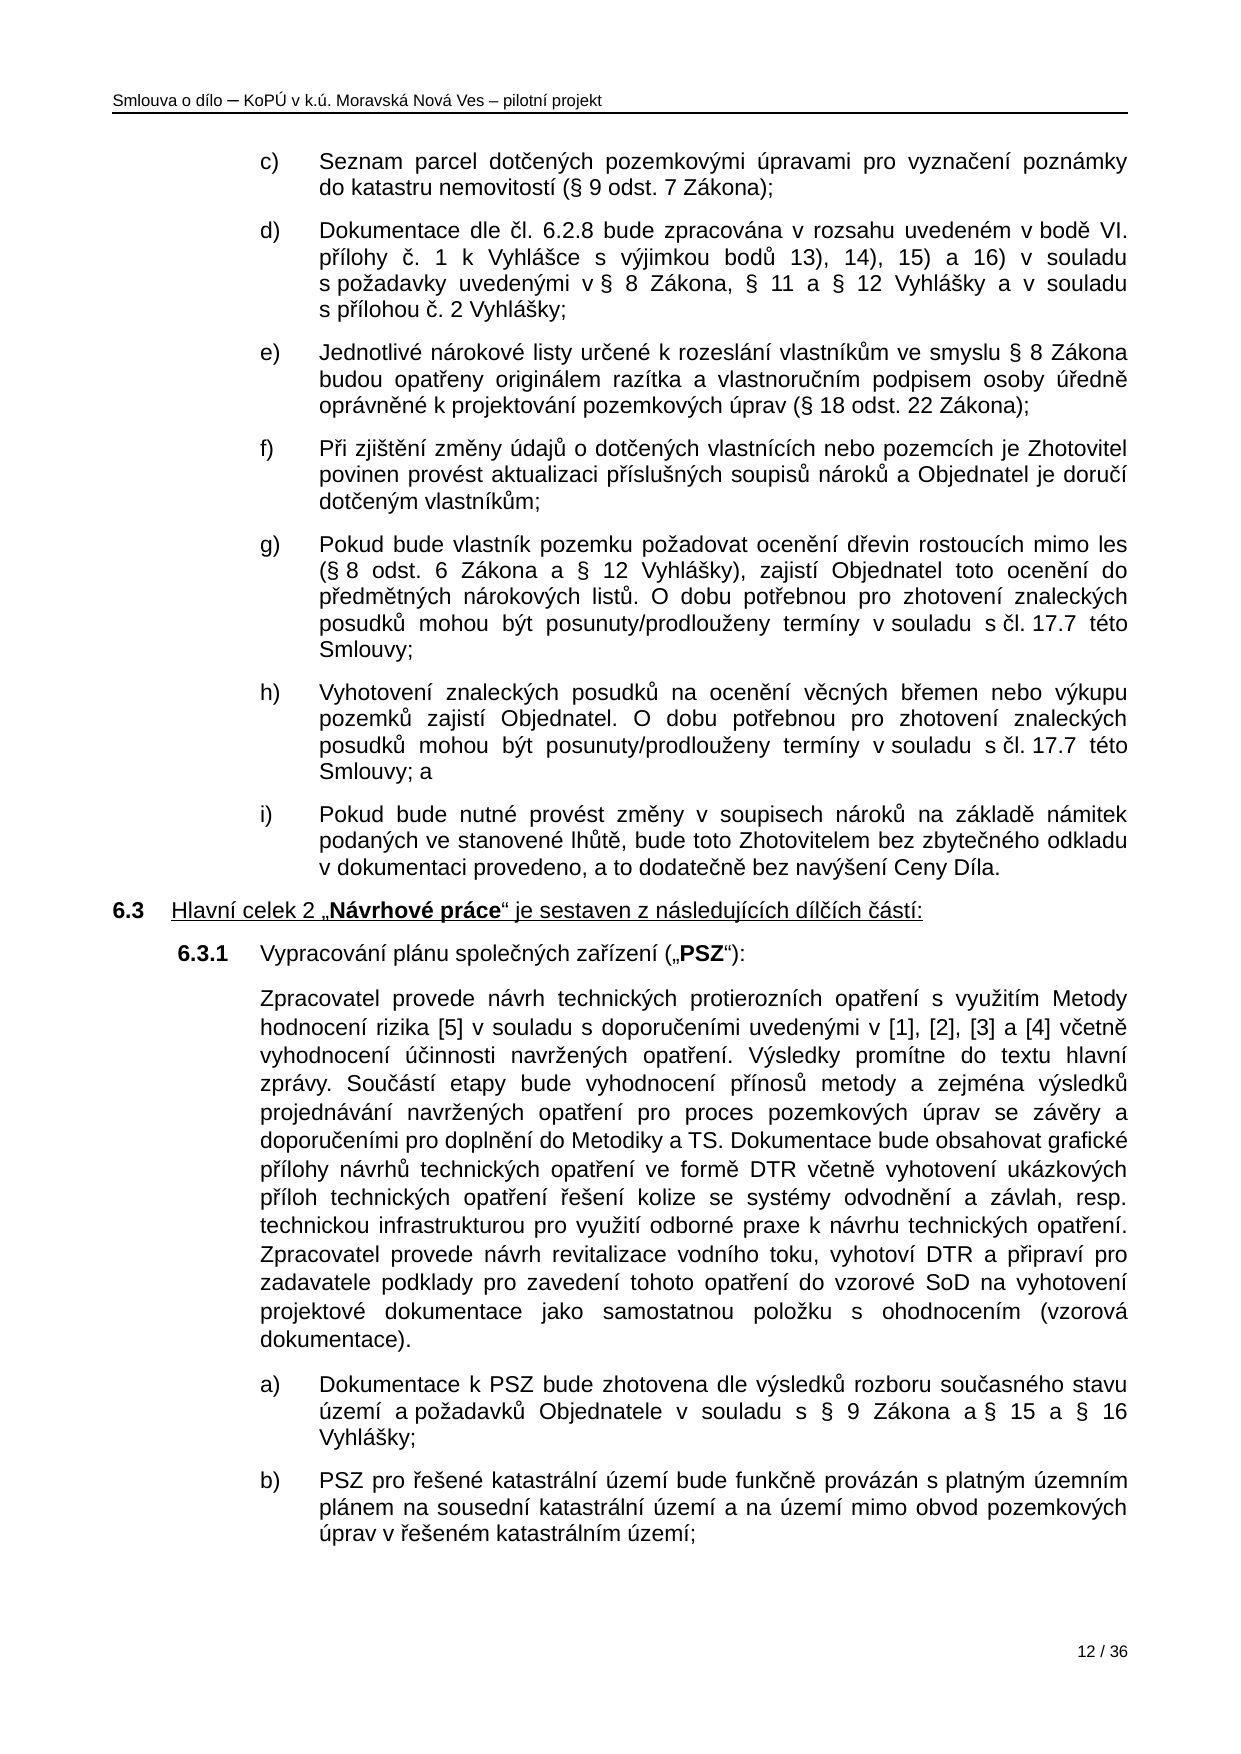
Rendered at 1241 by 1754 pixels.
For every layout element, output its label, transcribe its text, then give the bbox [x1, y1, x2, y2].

list Seznam parcel dotčených pozemkovými úpravami pro vyznačení poznámky do katastru nemovitostí (§ 9 odst. 7 Zákona); [260, 148, 1128, 200]
text Hlavní celek 2 „Návrhové práce“ je sestaven z následujících dílčích částí: [112, 897, 1128, 923]
list Vyhotovení znaleckých posudků na ocenění věcných břemen nebo výkupu pozemků zajistí Objednatel. O dobu potřebnou pro zhotovení znaleckých posudků mohou být posunuty/prodlouženy termíny v souladu s čl. 17.7 této Smlouvy; a [260, 679, 1128, 784]
text Vypracování plánu společných zařízení („PSZ“): [177, 940, 1128, 966]
list Dokumentace dle čl. 6.2.8 bude zpracována v rozsahu uvedeném v bodě VI. přílohy č. 1 k Vyhlášce s výjimkou bodů 13), 14), 15) a 16) v souladu s požadavky uvedenými v § 8 Zákona, § 11 a § 12 Vyhlášky a v souladu s přílohou č. 2 Vyhlášky; [260, 217, 1128, 322]
list Zpracovatel provede návrh technických protierozních opatření s využitím Metody hodnocení rizika [5] v souladu s doporučeními uvedenými v [1], [2], [3] a [4] včetně vyhodnocení účinnosti navržených opatření. Výsledky promítne do textu hlavní zprávy. Součástí etapy bude vyhodnocení přínosů metody a zejména výsledků projednávání navržených opatření pro proces pozemkových úprav se závěry a doporučeními pro doplnění do Metodiky a TS. Dokumentace bude obsahovat grafické přílohy návrhů technických opatření ve formě DTR včetně vyhotovení ukázkových příloh technických opatření řešení kolize se systémy odvodnění a závlah, resp. technickou infrastrukturou pro využití odborné praxe k návrhu technických opatření. Zpracovatel provede návrh revitalizace vodního toku, vyhotoví DTR a připraví pro zadavatele podklady pro zavedení tohoto opatření do vzorové SoD na vyhotovení projektové dokumentace jako samostatnou položku s ohodnocením (vzorová dokumentace). [260, 985, 1128, 1353]
list Dokumentace k PSZ bude zhotovena dle výsledků rozboru současného stavu území a požadavků Objednatele v souladu s § 9 Zákona a § 15 a § 16 Vyhlášky; [260, 1371, 1128, 1450]
list Jednotlivé nárokové listy určené k rozeslání vlastníkům ve smyslu § 8 Zákona budou opatřeny originálem razítka a vlastnoručním podpisem osoby úředně oprávněné k projektování pozemkových úprav (§ 18 odst. 22 Zákona); [260, 339, 1128, 418]
list Pokud bude vlastník pozemku požadovat ocenění dřevin rostoucích mimo les (§ 8 odst. 6 Zákona a § 12 Vyhlášky), zajistí Objednatel toto ocenění do předmětných nárokových listů. O dobu potřebnou pro zhotovení znaleckých posudků mohou být posunuty/prodlouženy termíny v souladu s čl. 17.7 této Smlouvy; [260, 531, 1128, 662]
list Pokud bude nutné provést změny v soupisech nároků na základě námitek podaných ve stanovené lhůtě, bude toto Zhotovitelem bez zbytečného odkladu v dokumentaci provedeno, a to dodatečně bez navýšení Ceny Díla. [260, 801, 1128, 880]
list PSZ pro řešené katastrální území bude funkčně provázán s platným územním plánem na sousední katastrální území a na území mimo obvod pozemkových úprav v řešeném katastrálním území; [260, 1467, 1128, 1546]
list Při zjištění změny údajů o dotčených vlastnících nebo pozemcích je Zhotovitel povinen provést aktualizaci příslušných soupisů nároků a Objednatel je doručí dotčeným vlastníkům; [260, 435, 1128, 514]
